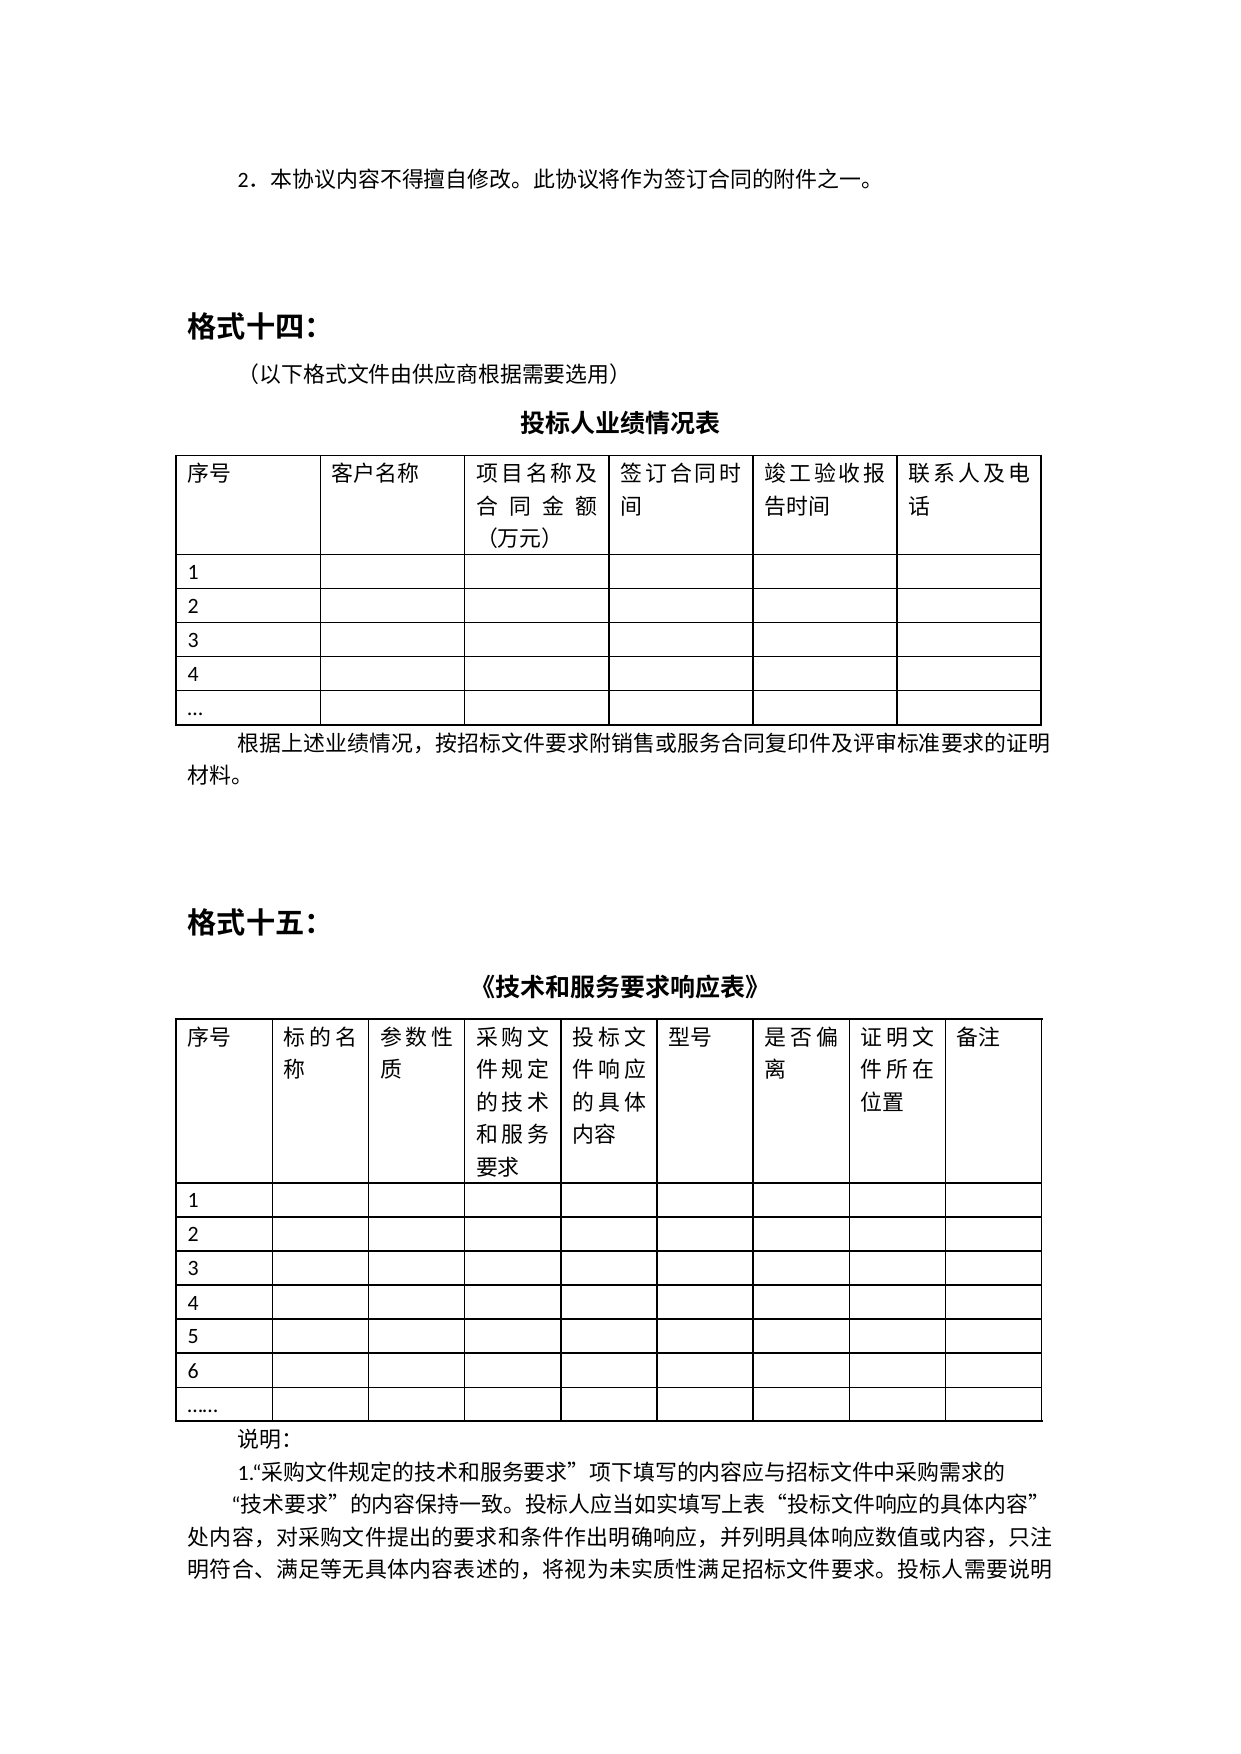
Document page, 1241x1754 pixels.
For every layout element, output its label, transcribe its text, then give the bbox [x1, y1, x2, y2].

table_cell [562, 1388, 656, 1420]
text 说明： [187, 1422, 1053, 1454]
table_cell … [177, 691, 320, 724]
table_cell [465, 623, 608, 656]
table_cell [465, 1218, 560, 1250]
table_cell …… [177, 1388, 272, 1420]
table_cell [946, 1320, 1041, 1352]
table_cell [610, 555, 752, 588]
table_cell [754, 589, 896, 622]
table_cell [321, 555, 464, 588]
table_cell [850, 1184, 945, 1216]
table_cell [754, 555, 896, 588]
table_cell [898, 589, 1040, 622]
table_cell [465, 691, 608, 724]
table_cell [369, 1388, 464, 1420]
table_cell 6 [177, 1354, 272, 1386]
table_cell 3 [177, 623, 320, 656]
text 2．本协议内容不得擅自修改。此协议将作为签订合同的附件之一。 [187, 162, 1053, 194]
table_cell [562, 1184, 656, 1216]
table_cell [562, 1252, 656, 1284]
table_cell [369, 1320, 464, 1352]
table_cell 4 [177, 1286, 272, 1318]
table_cell [754, 623, 896, 656]
table_cell 3 [177, 1252, 272, 1284]
table_cell [610, 691, 752, 724]
table_header 投标文件响应的具体内容 [562, 1020, 656, 1182]
table_cell [754, 1252, 849, 1284]
table_cell [562, 1320, 656, 1352]
table_cell [610, 657, 752, 690]
table_cell [754, 1320, 849, 1352]
table_cell [273, 1320, 368, 1352]
table_cell [658, 1354, 752, 1386]
table_cell [658, 1184, 752, 1216]
table_header 型号 [658, 1020, 752, 1182]
table_cell 4 [177, 657, 320, 690]
table_cell [658, 1252, 752, 1284]
table_cell [369, 1184, 464, 1216]
table_cell [658, 1388, 752, 1420]
table_cell 1 [177, 1184, 272, 1216]
text 根据上述业绩情况，按招标文件要求附销售或服务合同复印件及评审标准要求的证明材料。 [187, 725, 1053, 790]
table_cell [946, 1388, 1041, 1420]
table_header 客户名称 [321, 456, 464, 553]
table_cell [369, 1218, 464, 1250]
table_cell [850, 1354, 945, 1386]
table_cell [754, 1218, 849, 1250]
table_header 证明文件所在位置 [850, 1020, 945, 1182]
table_cell [610, 589, 752, 622]
text 《技术和服务要求响应表》 [187, 953, 1053, 1018]
table_cell [273, 1218, 368, 1250]
table_cell [658, 1286, 752, 1318]
table_cell [946, 1218, 1041, 1250]
table_cell [658, 1218, 752, 1250]
text 格式十四： [187, 292, 1053, 357]
table_header 序号 [177, 456, 320, 553]
table_cell [898, 657, 1040, 690]
table_cell [465, 555, 608, 588]
table_cell [273, 1184, 368, 1216]
table_cell [273, 1252, 368, 1284]
table_header 是否偏离 [754, 1020, 849, 1182]
table_header 联系人及电话 [898, 456, 1040, 553]
table_cell 5 [177, 1320, 272, 1352]
table_cell [321, 589, 464, 622]
table_cell [465, 1388, 560, 1420]
text 格式十五： [187, 888, 1053, 953]
table_cell [850, 1286, 945, 1318]
table_cell [610, 623, 752, 656]
text 投标人业绩情况表 [187, 389, 1053, 454]
table_cell [369, 1286, 464, 1318]
table_cell [658, 1320, 752, 1352]
table_cell [946, 1184, 1041, 1216]
table_cell [465, 1286, 560, 1318]
table_cell [562, 1286, 656, 1318]
table_cell [850, 1218, 945, 1250]
table_cell [273, 1286, 368, 1318]
table_cell [273, 1388, 368, 1420]
text （以下格式文件由供应商根据需要选用） [187, 357, 1053, 389]
table_header 备注 [946, 1020, 1041, 1182]
table_cell 1 [177, 555, 320, 588]
table_cell [898, 555, 1040, 588]
table_cell [465, 1354, 560, 1386]
table_cell [850, 1252, 945, 1284]
table_cell [465, 1252, 560, 1284]
table_cell [465, 589, 608, 622]
table_cell [898, 623, 1040, 656]
table_cell 2 [177, 1218, 272, 1250]
table_cell [754, 691, 896, 724]
table_cell [465, 1320, 560, 1352]
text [187, 1454, 1053, 1584]
table_cell [754, 1286, 849, 1318]
table_cell [754, 657, 896, 690]
table_cell [562, 1218, 656, 1250]
table_cell [898, 691, 1040, 724]
table_cell [321, 691, 464, 724]
table_cell [850, 1320, 945, 1352]
table_cell [562, 1354, 656, 1386]
table_cell [754, 1184, 849, 1216]
table_cell [946, 1354, 1041, 1386]
table_header 竣工验收报告时间 [754, 456, 896, 553]
table_cell 2 [177, 589, 320, 622]
table_cell [465, 1184, 560, 1216]
table_header 标的名称 [273, 1020, 368, 1182]
table_header 采购文件规定的技术和服务要求 [465, 1020, 560, 1182]
table_cell [369, 1354, 464, 1386]
table_cell [273, 1354, 368, 1386]
table_cell [369, 1252, 464, 1284]
table_header 签订合同时间 [610, 456, 752, 553]
table_header 序号 [177, 1020, 272, 1182]
table_cell [321, 657, 464, 690]
table_cell [850, 1388, 945, 1420]
table_cell [465, 657, 608, 690]
table_cell [321, 623, 464, 656]
table_cell [754, 1354, 849, 1386]
table_header 项目名称及合同金额（万元） [465, 456, 608, 553]
table_cell [946, 1286, 1041, 1318]
table_cell [754, 1388, 849, 1420]
table_header 参数性质 [369, 1020, 464, 1182]
table_cell [946, 1252, 1041, 1284]
